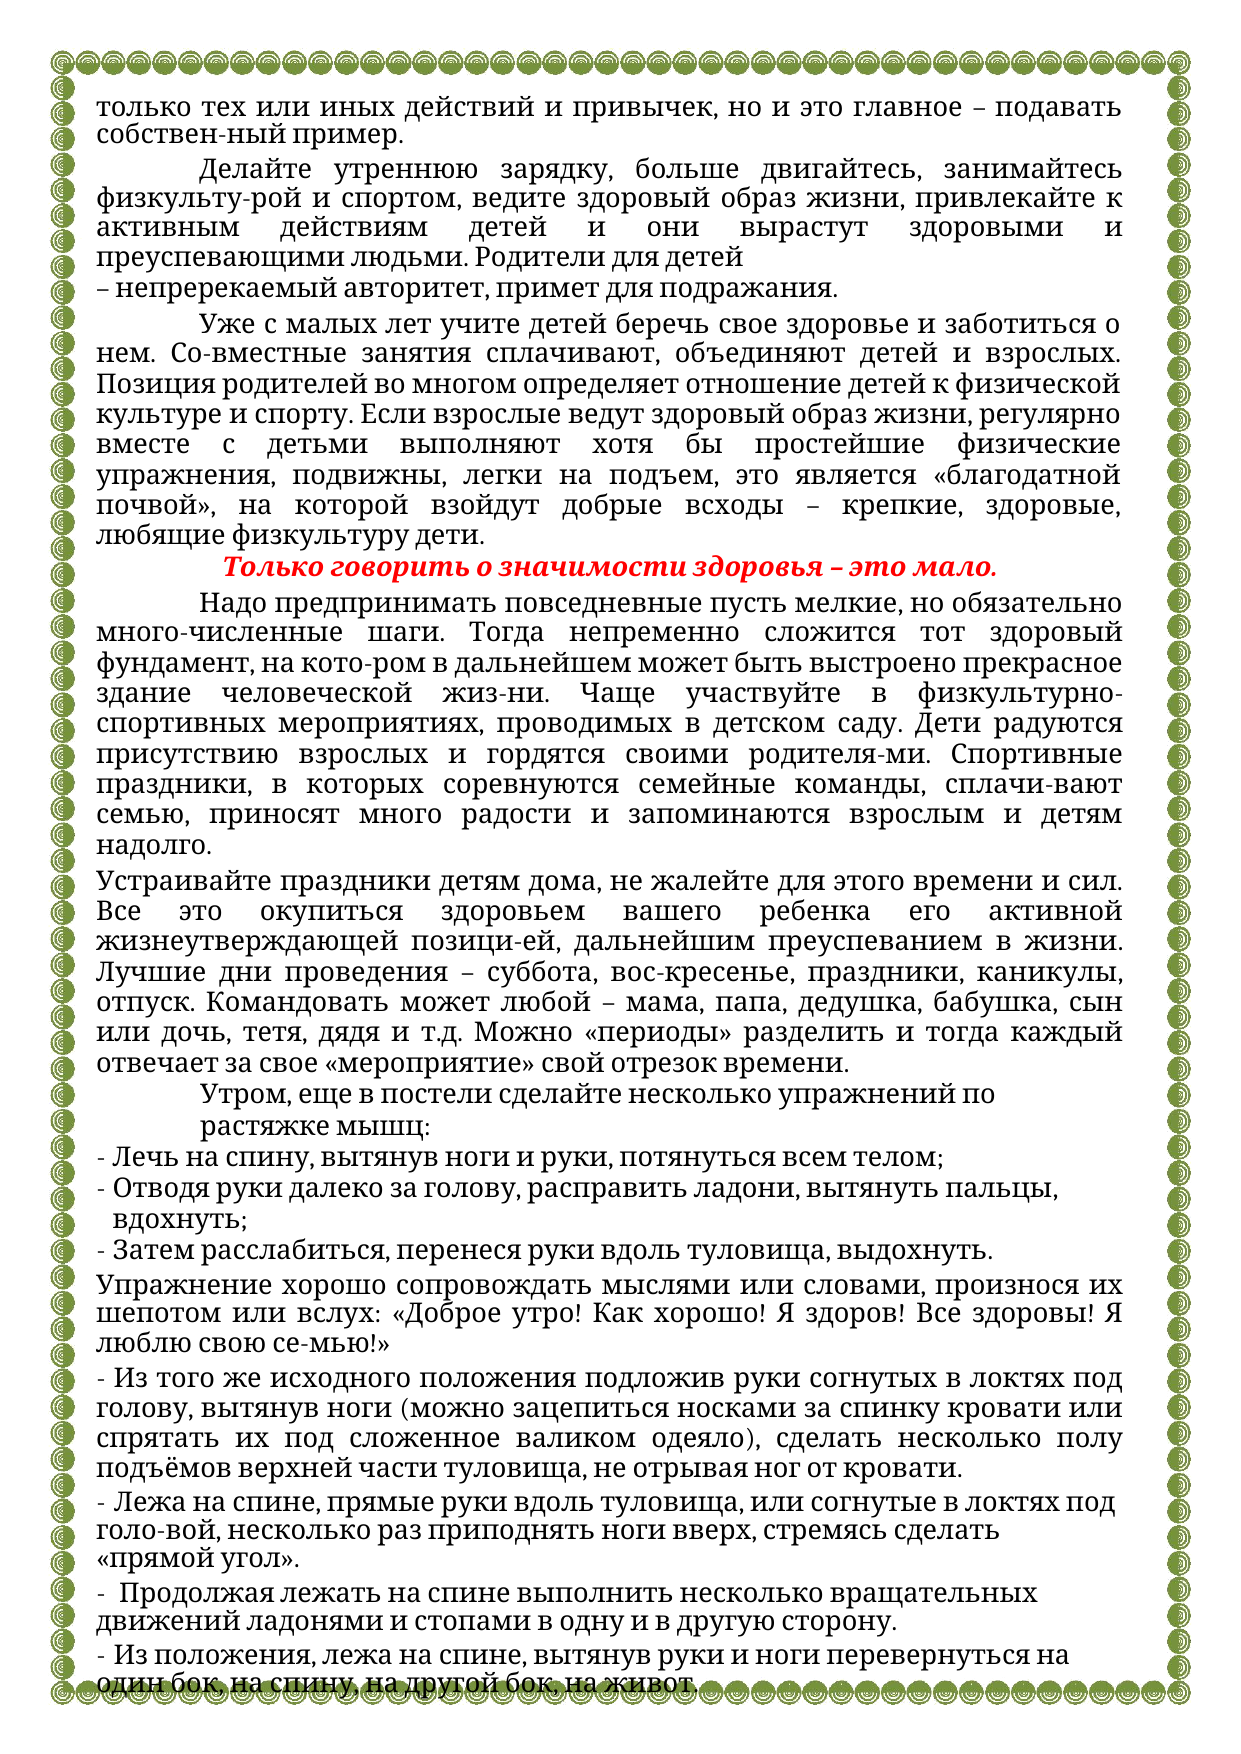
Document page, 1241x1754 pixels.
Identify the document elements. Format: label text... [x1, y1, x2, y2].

text Уже с малых лет учите детей беречь свое здоровье и заботиться о нем. Со-вместные занятия сплачивают, объединяют детей и взрослых. Позиция родителей во многом определяет отношение детей к физической культуре и спорту. Если взрослые ведут здоровый образ жизни, регулярно вместе с детьми выполняют хотя бы простейшие физические упражнения, подвижны, легки на подъем, это является «благодатной почвой», на которой взойдут добрые всходы – крепкие, здоровые, любящие физкультуру дети. [96, 309, 1121, 551]
text Надо предпринимать повседневные пусть мелкие, но обязательно много-численные шаги. Тогда непременно сложится тот здоровый фундамент, на кото-ром в дальнейшем может быть выстроено прекрасное здание человеческой жиз-ни. Чаще участвуйте в физкультурно-спортивных мероприятиях, проводимых в детском саду. Дети радуются присутствию взрослых и гордятся своими родителя-ми. Спортивные праздники, в которых соревнуются семейные команды, сплачи-вают семью, приносят много радости и запоминаются взрослым и детям надолго. [96, 588, 1123, 861]
text Утром, еще в постели сделайте несколько упражнений по растяжке мышц: [200, 1079, 1123, 1142]
text Делайте утреннюю зарядку, больше двигайтесь, занимайтесь физкульту-рой и спортом, ведите здоровый образ жизни, привлекайте к активным действиям детей и они вырастут здоровыми и преуспевающими людьми. Родители для детей [96, 155, 1123, 273]
list Из того же исходного положения подложив руки согнутых в локтях под голову, вытянув ноги (можно зацепиться носками за спинку кровати или спрятать их под сложенное валиком одеяло), сделать несколько полу подъёмов верхней части туловища, не отрывая ног от кровати. [96, 1364, 1123, 1484]
text – непререкаемый авторитет, примет для подражания. [96, 273, 1123, 304]
list Лежа на спине, прямые руки вдоль туловища, или согнутые в локтях под голо-вой, несколько раз приподнять ноги вверх, стремясь сделать «прямой угол». [96, 1488, 1123, 1575]
list Отводя руки далеко за голову, расправить ладони, вытянуть пальцы, вдохнуть; [96, 1173, 1123, 1235]
list Затем расслабиться, перенеся руки вдоль туловища, выдохнуть. [96, 1235, 1123, 1266]
list Продолжая лежать на спине выполнить несколько вращательных движений ладонями и стопами в одну и в другую сторону. [96, 1579, 1121, 1637]
text Устраивайте праздники детям дома, не жалейте для этого времени и сил. Все это окупиться здоровьем вашего ребенка его активной жизнеутверждающей позици-ей, дальнейшим преуспеванием в жизни. Лучшие дни проведения – суббота, вос-кресенье, праздники, каникулы, отпуск. Командовать может любой – мама, папа, дедушка, бабушка, сын или дочь, тетя, дядя и т.д. Можно «периоды» разделить и тогда каждый отвечает за свое «мероприятие» свой отрезок времени. [96, 867, 1123, 1079]
text только тех или иных действий и привычек, но и это главное – подавать собствен-ный пример. [96, 93, 1123, 151]
text Только говорить о значимости здоровья – это мало. [96, 552, 1123, 583]
picture [48, 48, 1192, 1706]
text Упражнение хорошо сопровождать мыслями или словами, произнося их шепотом или вслух: «Доброе утро! Как хорошо! Я здоров! Все здоровы! Я люблю свою се-мью!» [96, 1271, 1123, 1359]
list Лечь на спину, вытянув ноги и руки, потянуться всем телом; [96, 1142, 1123, 1172]
list Из положения, лежа на спине, вытянув руки и ноги перевернуться на один бок, на спину, на другой бок, на живот. [96, 1641, 1121, 1699]
